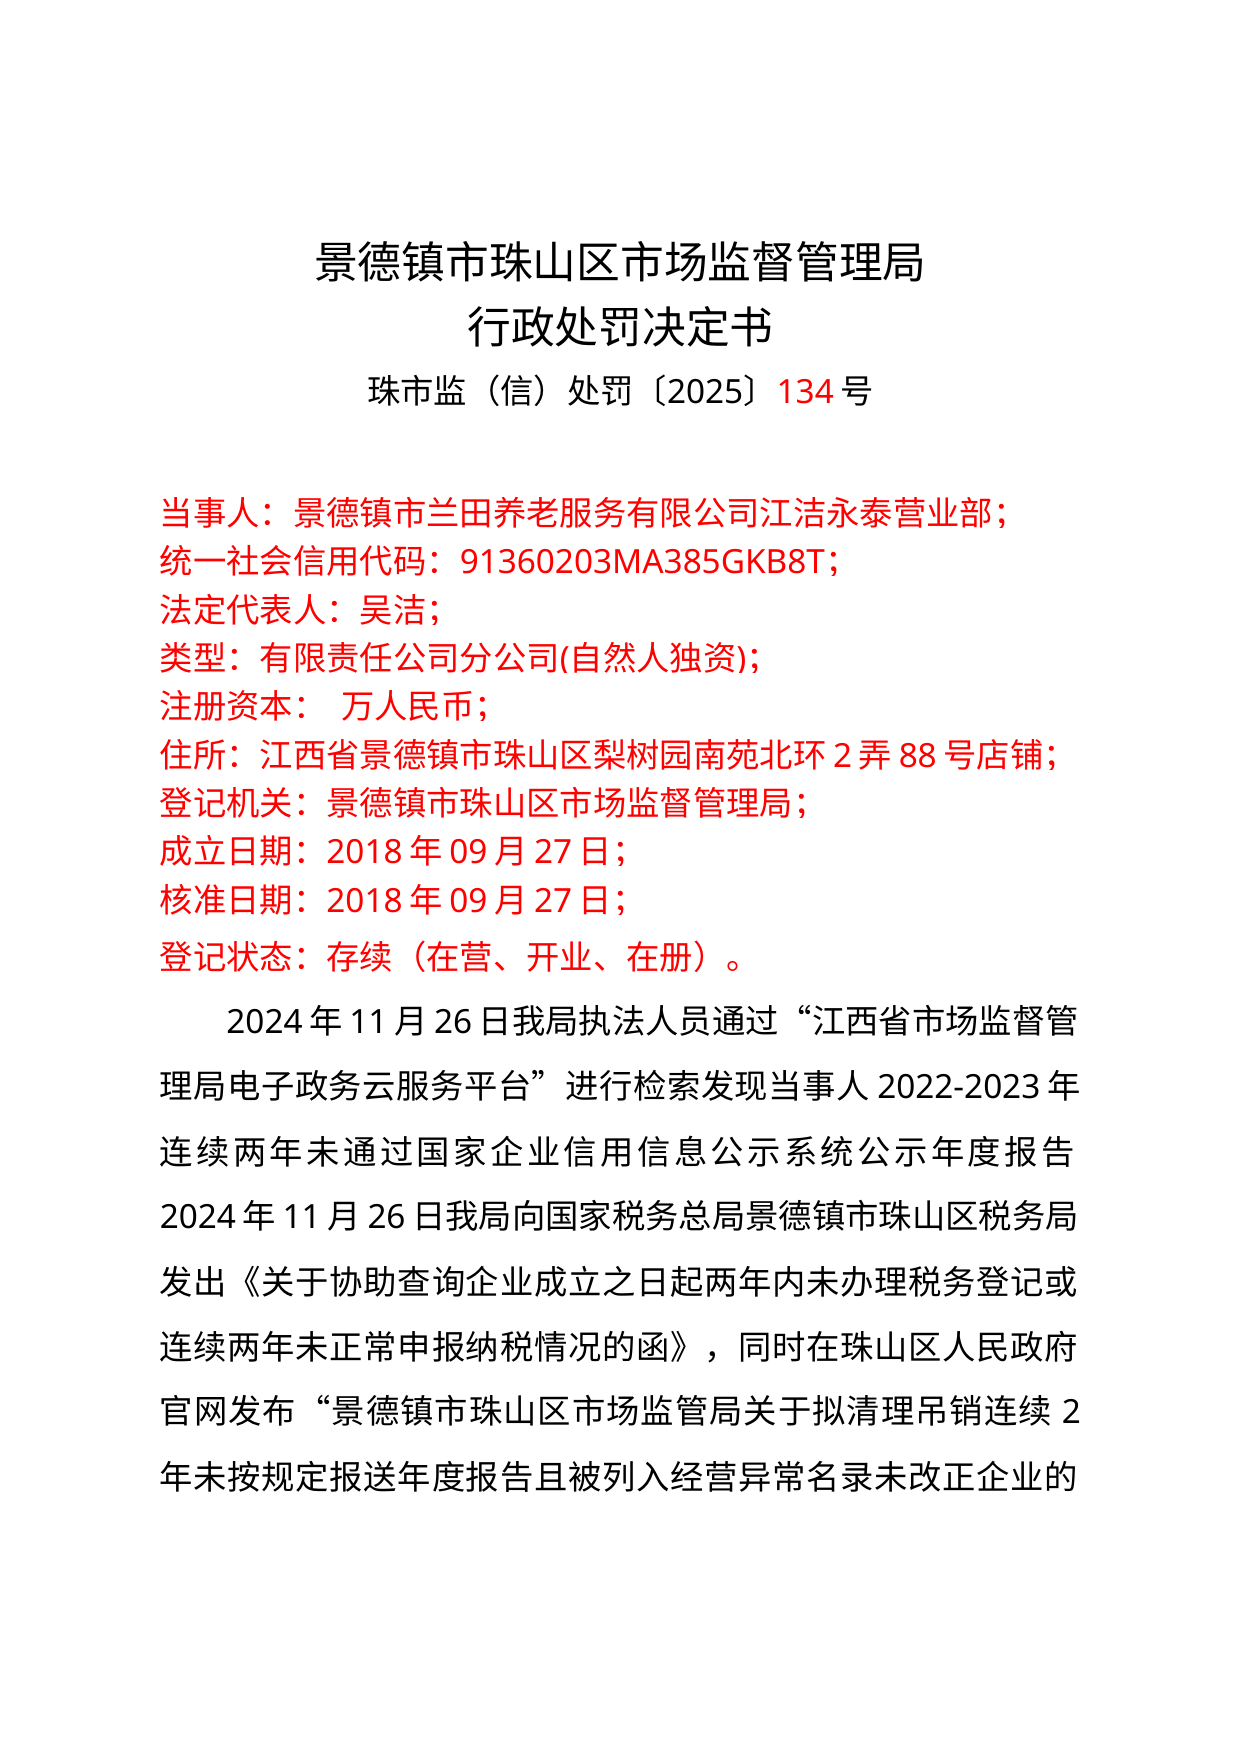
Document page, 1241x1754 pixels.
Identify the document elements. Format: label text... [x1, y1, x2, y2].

text 住所：江西省景德镇市珠山区梨树园南苑北环2弄88号店铺； [159, 728, 1081, 777]
text 核准日期：2018年09月27日； [159, 874, 1081, 922]
text 注册资本： 万人民币； [159, 680, 1081, 728]
text 法定代表人：吴洁； [159, 584, 1081, 632]
text 统一社会信用代码：91360203MA385GKB8T； [159, 535, 1081, 584]
subtitle 景德镇市珠山区市场监督管理局 [159, 227, 1081, 292]
text 登记机关：景德镇市珠山区市场监督管理局； [159, 777, 1081, 825]
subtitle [159, 987, 1081, 1507]
text 当事人：景德镇市兰田养老服务有限公司江洁永泰营业部； [159, 487, 1081, 535]
text 登记状态：存续（在营、开业、在册）。 [159, 922, 1081, 987]
text 成立日期：2018年09月27日； [159, 825, 1081, 874]
text 类型：有限责任公司分公司(自然人独资)； [159, 632, 1081, 680]
subtitle 行政处罚决定书 [159, 292, 1081, 357]
text 珠市监（信）处罚〔2025〕134号 [159, 357, 1081, 422]
